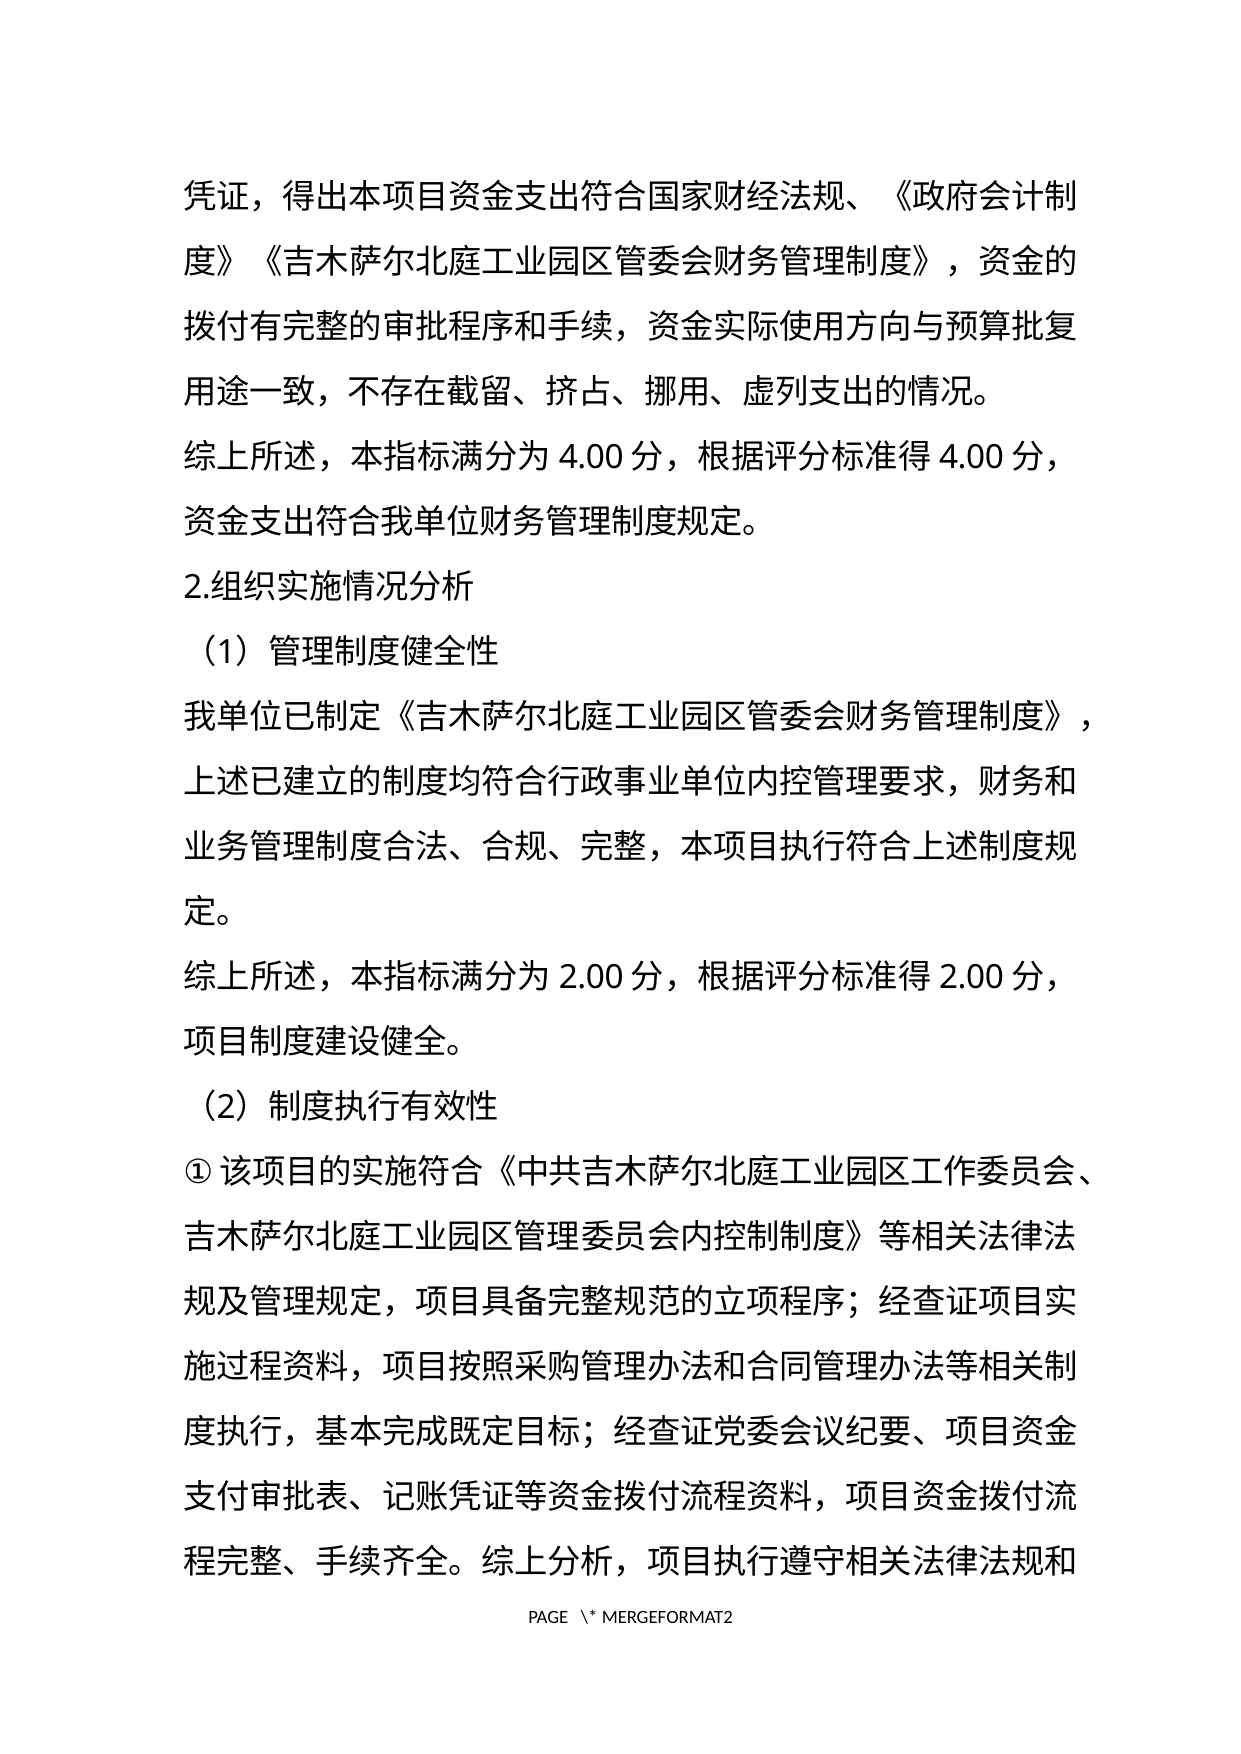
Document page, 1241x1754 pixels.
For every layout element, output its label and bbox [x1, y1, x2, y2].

text [183, 162, 1078, 1592]
